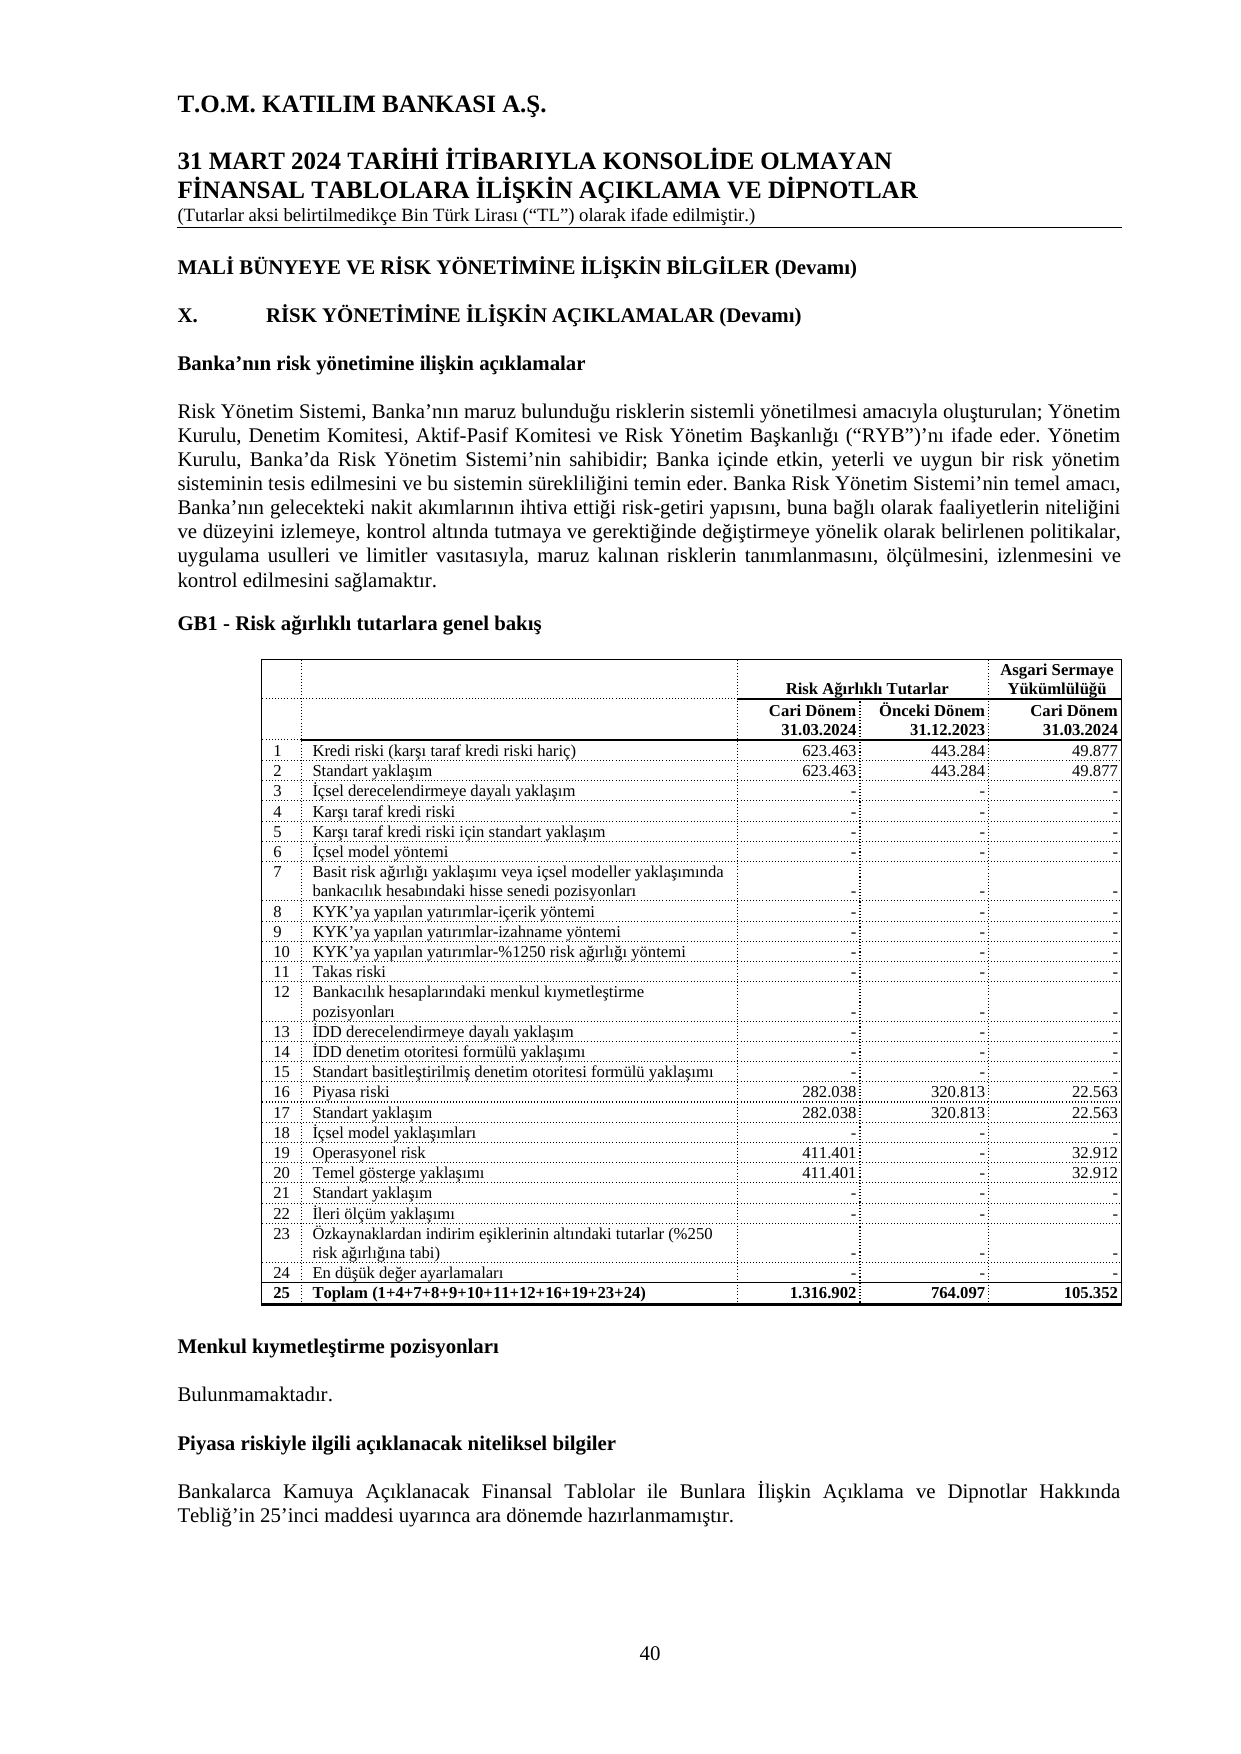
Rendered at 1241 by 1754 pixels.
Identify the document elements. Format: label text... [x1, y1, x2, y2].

text Piyasa riskiyle ilgili açıklanacak niteliksel bilgiler [177, 1431, 1122, 1454]
text Menkul kıymetleştirme pozisyonları [177, 1334, 1122, 1358]
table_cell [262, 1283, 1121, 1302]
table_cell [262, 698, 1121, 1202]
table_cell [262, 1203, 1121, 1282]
text GB1 - Risk ağırlıklı tutarlara genel bakış [177, 611, 1122, 635]
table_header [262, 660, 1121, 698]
text Bankalarca Kamuya Açıklanacak Finansal Tablolar ile Bunlara İlişkin Açıklama ve Dipnotlar Hakkında Tebliğ’in 25’inci maddesi uyarınca ara dönemde hazırlanmamıştır. [177, 1479, 1122, 1527]
text Bulunmamaktadır. [177, 1382, 1122, 1406]
text Banka’nın risk yönetimine ilişkin açıklamalar [177, 351, 1122, 375]
text X. RİSK YÖNETİMİNE İLİŞKİN AÇIKLAMALAR (Devamı) [177, 303, 1122, 327]
text Risk Yönetim Sistemi, Banka’nın maruz bulunduğu risklerin sistemli yönetilmesi amacıyla oluşturulan; Yönetim Kurulu, Denetim Komitesi, Aktif-Pasif Komitesi ve Risk Yönetim Başkanlığı (“RYB”)’nı ifade eder. Yönetim Kurulu, Banka’da Risk Yönetim Sistemi’nin sahibidir; Banka içinde etkin, yeterli ve uygun bir risk yönetim sisteminin tesis edilmesini ve bu sistemin sürekliliğini temin eder. Banka Risk Yönetim Sistemi’nin temel amacı, Banka’nın gelecekteki nakit akımlarının ihtiva ettiği risk-getiri yapısını, buna bağlı olarak faaliyetlerin niteliğini ve düzeyini izlemeye, kontrol altında tutmaya ve gerektiğinde değiştirmeye yönelik olarak belirlenen politikalar, uygulama usulleri ve limitler vasıtasıyla, maruz kalınan risklerin tanımlanmasını, ölçülmesini, izlenmesini ve kontrol edilmesini sağlamaktır. [177, 399, 1122, 592]
text MALİ BÜNYEYE VE RİSK YÖNETİMİNE İLİŞKİN BİLGİLER (Devamı) [177, 255, 1122, 279]
